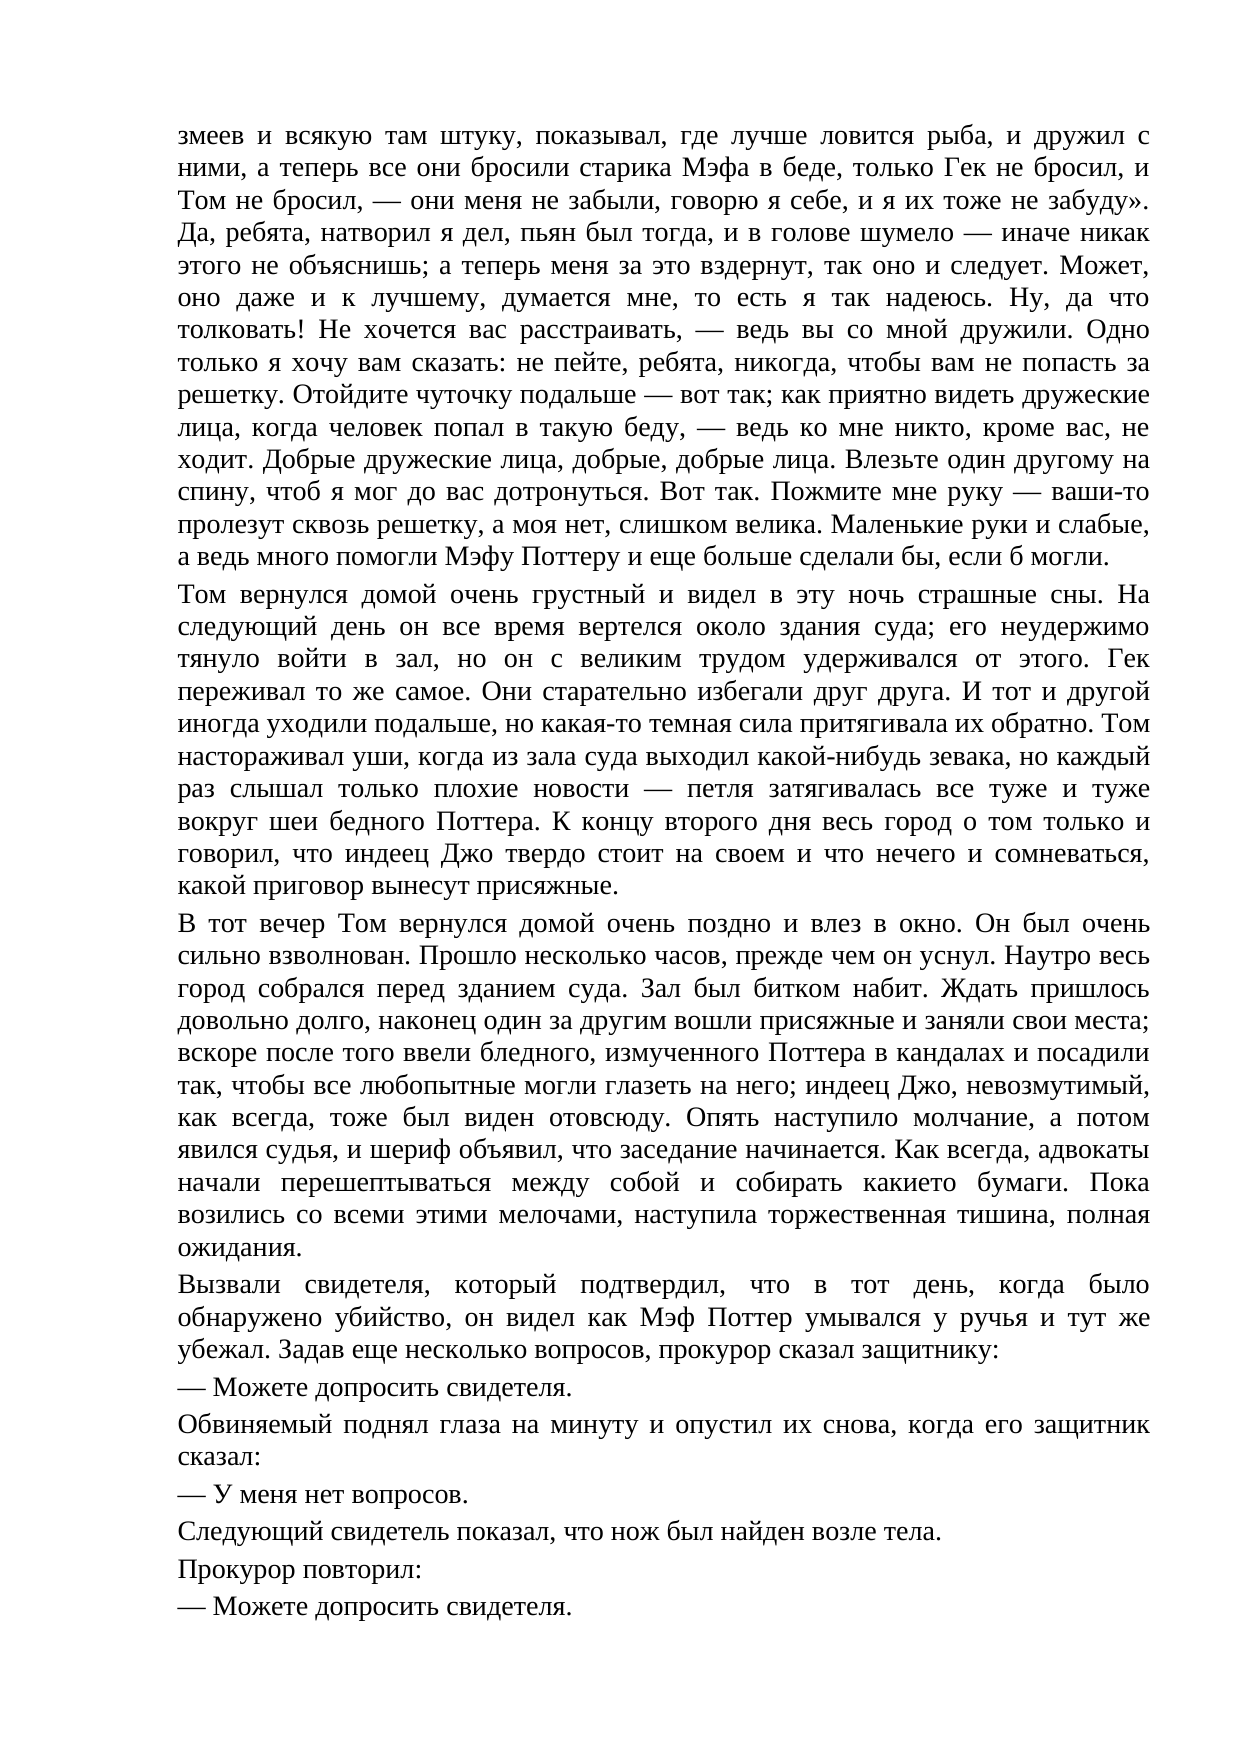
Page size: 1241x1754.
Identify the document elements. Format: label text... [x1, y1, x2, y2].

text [177, 118, 1152, 572]
text Вызвали свидетеля, который подтвердил, что в тот день, когда было обнаружено убийство, он видел как Мэф Поттер умывался у ручья и тут же убежал. Задав еще несколько вопросов, прокурор сказал защитнику: [177, 1267, 1152, 1364]
text Том вернулся домой очень грустный и видел в эту ночь страшные сны. На следующий день он все время вертелся около здания суда; его неудержимо тянуло войти в зал, но он с великим трудом удерживался от этого. Гек переживал то же самое. Они старательно избегали друг друга. И тот и другой иногда уходили подальше, но какая-то темная сила притягивала их обратно. Том настораживал уши, когда из зала суда выходил какой-нибудь зевака, но каждый раз слышал только плохие новости — петля затягивалась все туже и туже вокруг шеи бедного Поттера. К концу второго дня весь город о том только и говорил, что индеец Джо твердо стоит на своем и что нечего и сомневаться, какой приговор вынесут присяжные. [177, 577, 1152, 901]
text Прокурор повторил: [177, 1552, 1152, 1584]
text — Можете допросить свидетеля. [177, 1369, 1152, 1402]
text — У меня нет вопросов. [177, 1477, 1152, 1509]
text В тот вечер Том вернулся домой очень поздно и влез в окно. Он был очень сильно взволнован. Прошло несколько часов, прежде чем он уснул. Наутро весь город собрался перед зданием суда. Зал был битком набит. Ждать пришлось довольно долго, наконец один за другим вошли присяжные и заняли свои места; вскоре после того ввели бледного, измученного Поттера в кандалах и посадили так, чтобы все любопытные могли глазеть на него; индеец Джо, невозмутимый, как всегда, тоже был виден отовсюду. Опять наступило молчание, а потом явился судья, и шериф объявил, что заседание начинается. Как всегда, адвокаты начали перешептываться между собой и собирать какието бумаги. Пока возились со всеми этими мелочами, наступила торжественная тишина, полная ожидания. [177, 906, 1152, 1262]
text — Можете допросить свидетеля. [177, 1589, 1152, 1622]
text Следующий свидетель показал, что нож был найден возле тела. [177, 1514, 1152, 1547]
text Обвиняемый поднял глаза на минуту и опустил их снова, когда его защитник сказал: [177, 1407, 1152, 1472]
